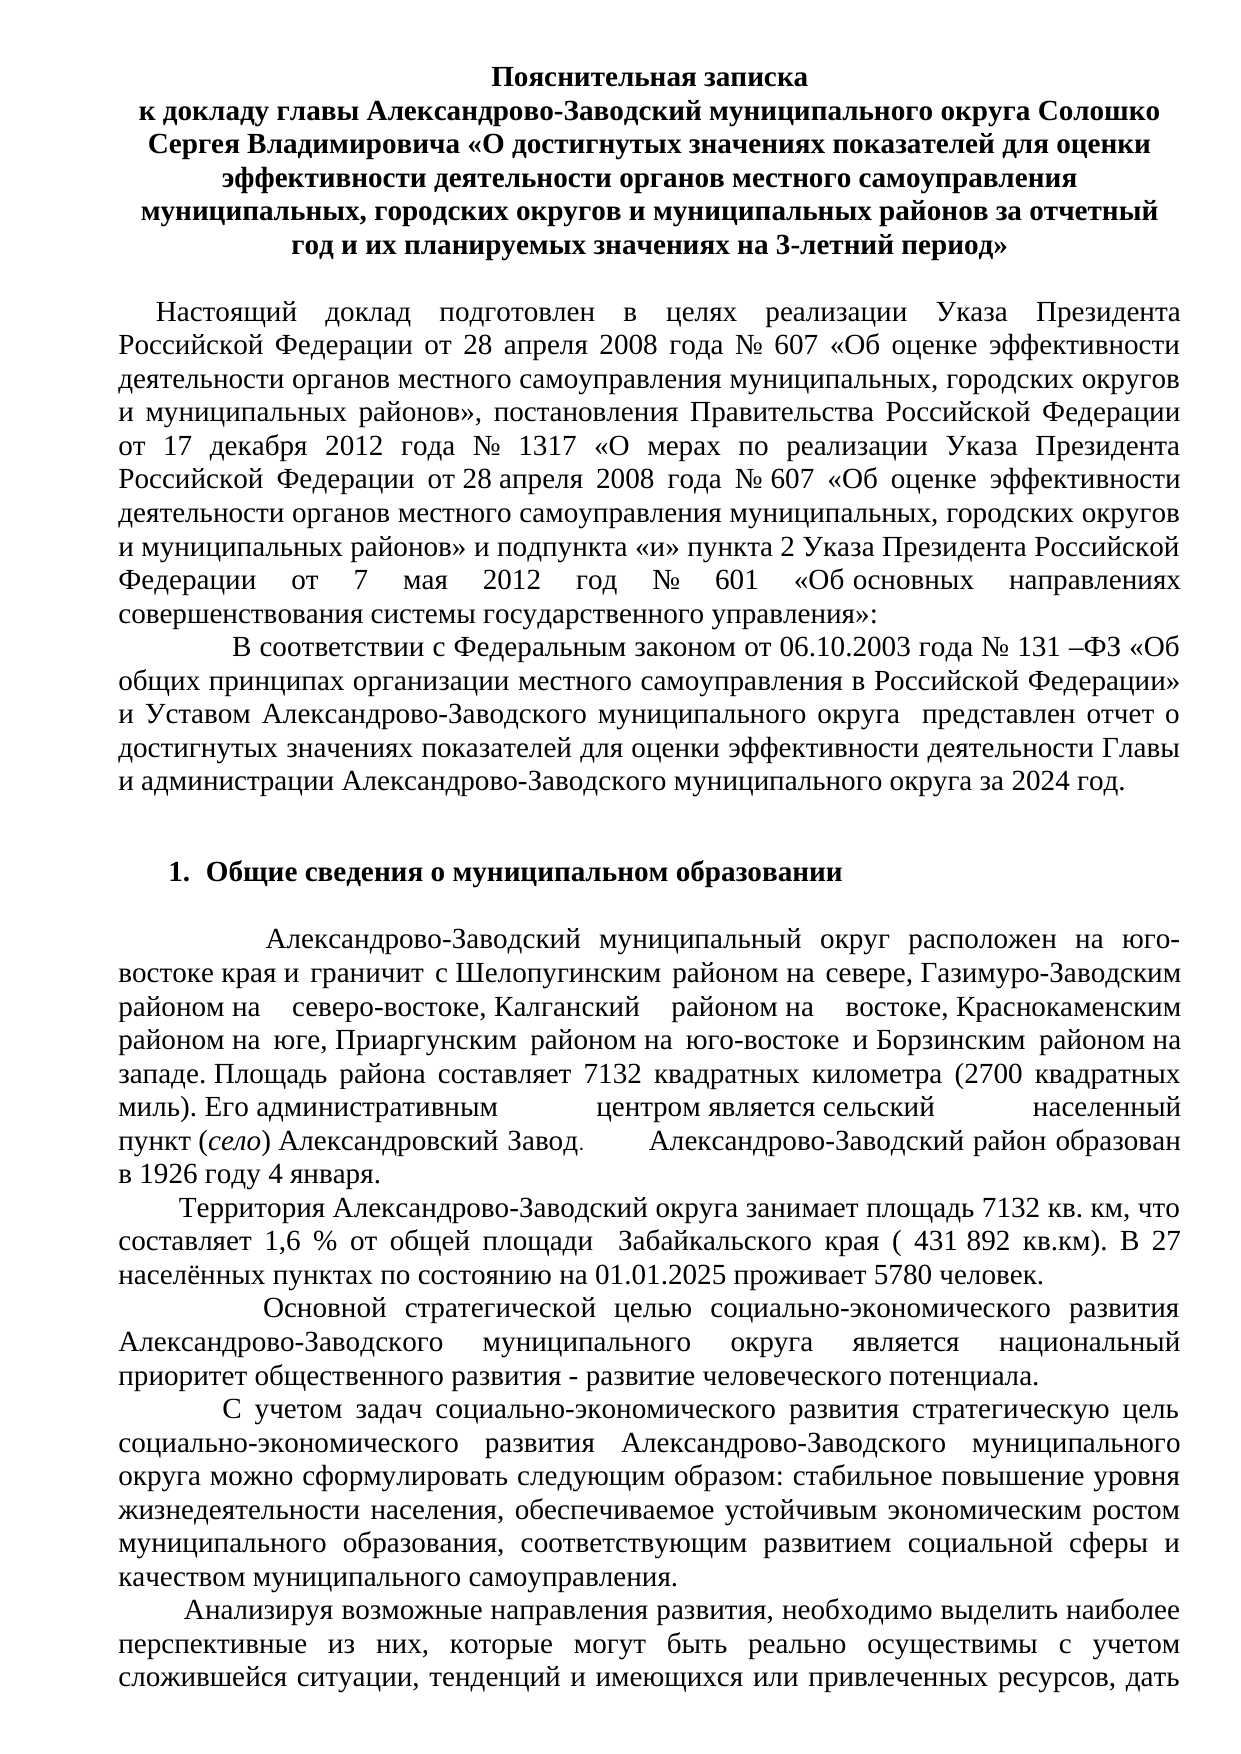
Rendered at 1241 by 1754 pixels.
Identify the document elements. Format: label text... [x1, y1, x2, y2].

text Александрово-Заводский муниципальный округ расположен на юго-востоке края и граничит с Шелопугинским районом на севере, Газимуро-Заводским районом на северо-востоке, Калганский районом на востоке, Краснокаменским районом на юге, Приаргунским районом на юго-востоке и Борзинским районом на западе. Площадь района составляет 7132 квадратных километра (2700 квадратных миль). Его административным центром является сельский населенный пункт (село) Александровский Завод. Александрово-Заводский район образован в 1926 году 4 января. [118, 922, 1181, 1190]
text Основной стратегической целью социально-экономического развития Александрово-Заводского муниципального округа является национальный приоритет общественного развития - развитие человеческого потенциала. [118, 1291, 1181, 1391]
text к докладу главы Александрово-Заводский муниципального округа Солошко Сергея Владимировича «О достигнутых значениях показателей для оценки эффективности деятельности органов местного самоуправления муниципальных, городских округов и муниципальных районов за отчетный год и их планируемых значениях на 3-летний период» [118, 93, 1181, 260]
text Пояснительная записка [118, 59, 1181, 93]
text С учетом задач социально-экономического развития стратегическую цель социально-экономического развития Александрово-Заводского муниципального округа можно сформулировать следующим образом: стабильное повышение уровня жизнедеятельности населения, обеспечиваемое устойчивым экономическим ростом муниципального образования, соответствующим развитием социальной сферы и качеством муниципального самоуправления. [118, 1391, 1181, 1592]
list Общие сведения о муниципальном образовании [168, 854, 1181, 888]
text Настоящий доклад подготовлен в целях реализации Указа Президента Российской Федерации от 28 апреля 2008 года № 607 «Об оценке эффективности деятельности органов местного самоуправления муниципальных, городских округов и муниципальных районов», постановления Правительства Российской Федерации от 17 декабря 2012 года № 1317 «О мерах по реализации Указа Президента Российской Федерации от 28 апреля 2008 года № 607 «Об оценке эффективности деятельности органов местного самоуправления муниципальных, городских округов и муниципальных районов» и подпункта «и» пункта 2 Указа Президента Российской Федерации от 7 мая 2012 год № 601 «Об основных направлениях совершенствования системы государственного управления»: [118, 294, 1181, 629]
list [118, 1592, 1181, 1693]
text Территория Александрово-Заводский округа занимает площадь 7132 кв. км, что составляет 1,6 % от общей площади Забайкальского края ( 431 892 кв.км). В 27 населённых пунктах по состоянию на 01.01.2025 проживает 5780 человек. [118, 1190, 1181, 1291]
text В соответствии с Федеральным законом от 06.10.2003 года № 131 –ФЗ «Об общих принципах организации местного самоуправления в Российской Федерации» и Уставом Александрово-Заводского муниципального округа представлен отчет о достигнутых значениях показателей для оценки эффективности деятельности Главы и администрации Александрово-Заводского муниципального округа за 2024 год. [118, 629, 1181, 797]
